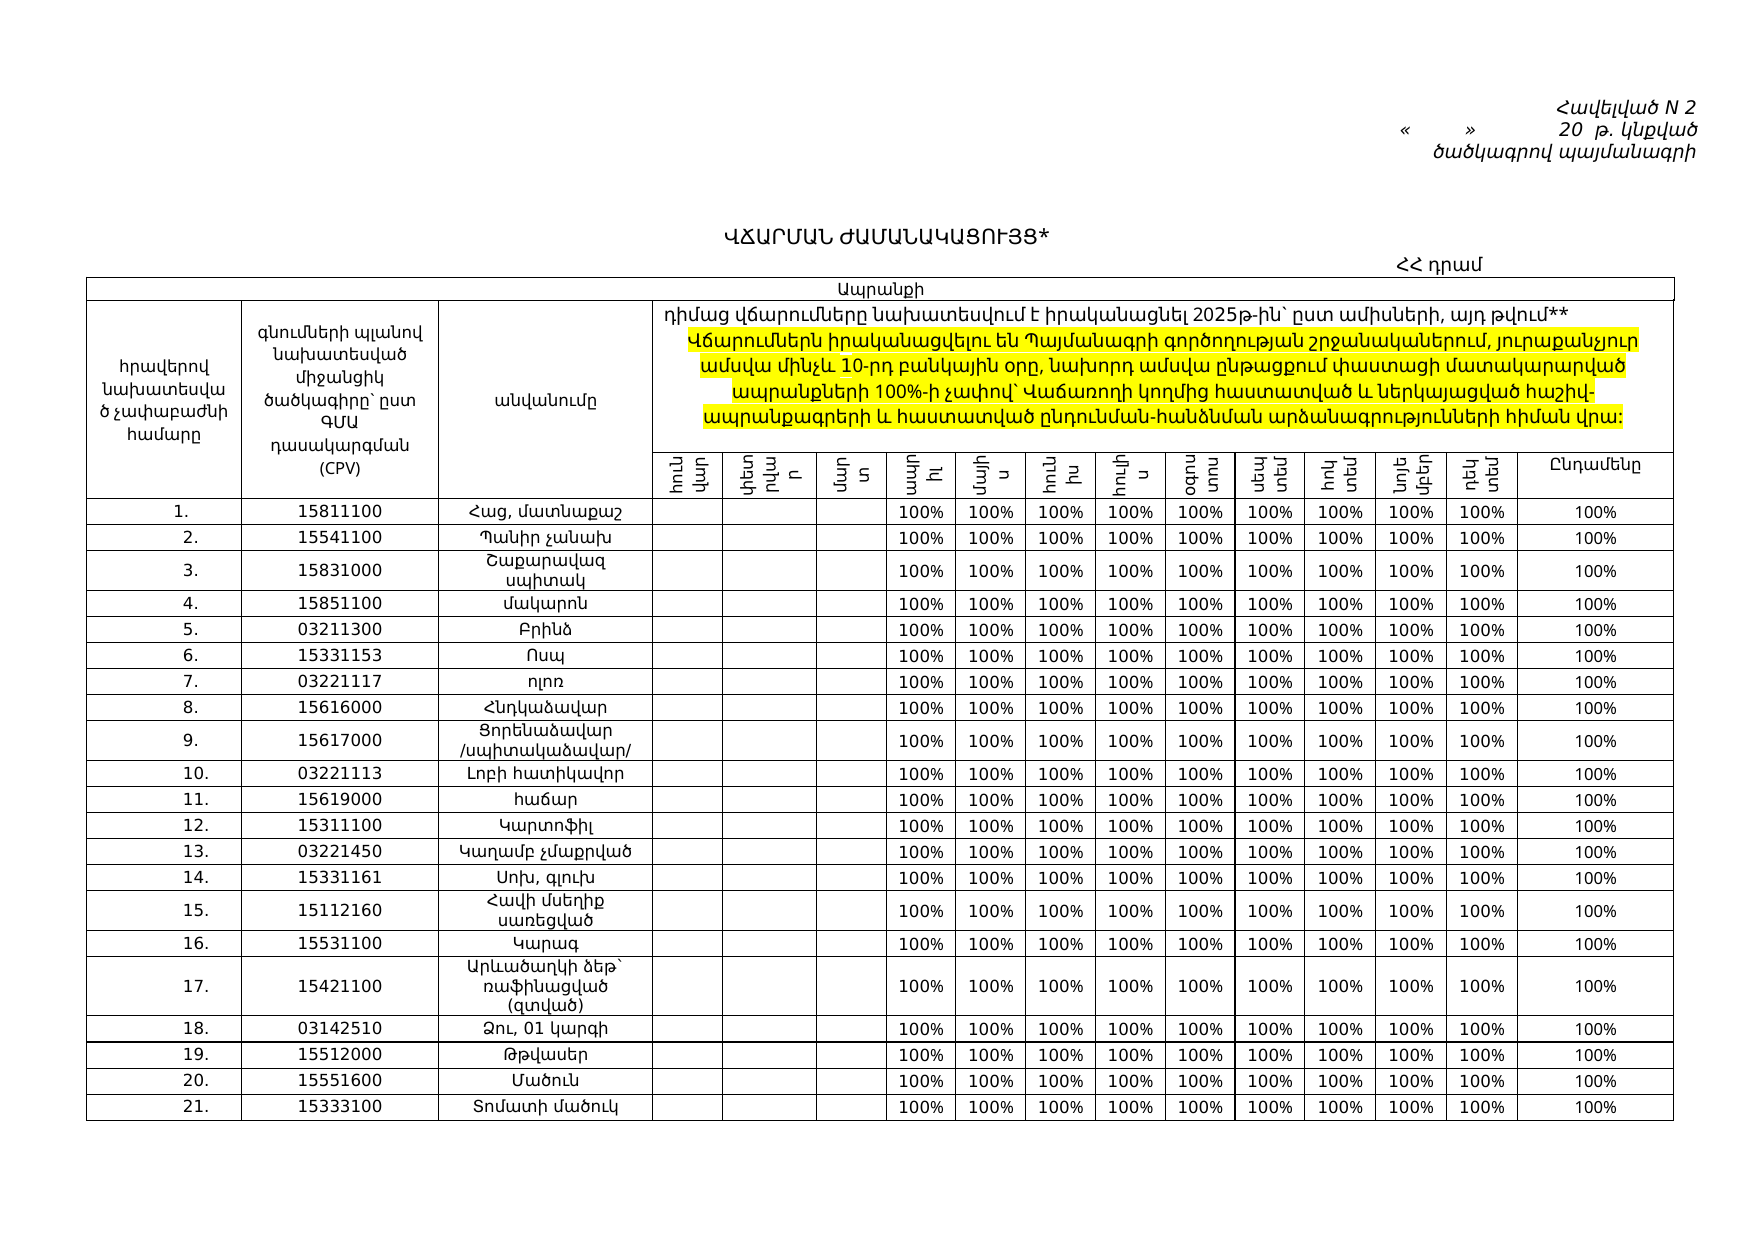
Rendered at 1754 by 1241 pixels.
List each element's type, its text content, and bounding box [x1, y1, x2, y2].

table_cell 100% [1236, 669, 1304, 694]
table_cell [87, 891, 241, 930]
table_cell 100% [887, 761, 955, 786]
table_cell 100% [1236, 1095, 1304, 1119]
table_cell 100% [1518, 761, 1673, 786]
table_cell 100% [1026, 551, 1095, 590]
table_cell 100% [1096, 931, 1165, 956]
table_cell 100% [1447, 839, 1517, 864]
table_cell 100% [1026, 1069, 1095, 1093]
table_header Ապրանքի [87, 278, 1674, 300]
table_cell 100% [1166, 591, 1234, 616]
table_cell սեպտեմբեր [1236, 453, 1304, 498]
table_cell [817, 761, 886, 786]
table_cell [723, 669, 816, 694]
table_cell 100% [1096, 551, 1165, 590]
table_cell [653, 669, 722, 694]
table_cell 100% [1376, 617, 1446, 642]
table_cell 100% [1447, 1095, 1517, 1119]
table_cell [723, 499, 816, 524]
text ՀՀ դրամ [75, 251, 1698, 277]
table_cell 100% [887, 839, 955, 864]
table_cell 15616000 [242, 695, 438, 720]
table_cell 100% [956, 891, 1025, 930]
table_cell 100% [1305, 1069, 1375, 1093]
table_cell [817, 891, 886, 930]
table_cell 100% [956, 643, 1025, 668]
table_cell 100% [1518, 931, 1673, 956]
table_cell [723, 1016, 816, 1041]
table_cell 100% [887, 721, 955, 760]
table_cell 100% [1096, 761, 1165, 786]
table_cell 100% [956, 1069, 1025, 1093]
table_cell 100% [1166, 643, 1234, 668]
table_cell ապրիլ [887, 453, 955, 498]
table_cell [817, 721, 886, 760]
table_cell 100% [956, 787, 1025, 812]
table_cell 100% [1376, 551, 1446, 590]
table_cell 100% [887, 1043, 955, 1067]
table_cell 100% [1096, 957, 1165, 1015]
table_cell 100% [887, 617, 955, 642]
table_cell 100% [1096, 617, 1165, 642]
table_cell 15617000 [242, 721, 438, 760]
table_cell [87, 957, 241, 1015]
table_cell ոլոռ [439, 669, 652, 694]
table_cell 100% [956, 617, 1025, 642]
table_cell 15619000 [242, 787, 438, 812]
table_cell 100% [887, 591, 955, 616]
table_cell Շաքարավազ սպիտակ [439, 551, 505, 590]
table_cell [653, 721, 722, 760]
text Հավելված N 2 [75, 97, 1698, 119]
table_cell Հավի մսեղիք սառեցված [439, 891, 498, 930]
table_cell 100% [1518, 525, 1673, 550]
table_cell 100% [1166, 1069, 1234, 1093]
table_cell Ձու, 01 կարգի [439, 1016, 652, 1041]
table_cell [653, 891, 722, 930]
table_cell 100% [1305, 957, 1375, 1015]
table_cell 100% [1305, 551, 1375, 590]
table_cell Կարագ [439, 931, 652, 956]
table_cell 15831000 [242, 551, 438, 590]
table_cell 100% [1447, 761, 1517, 786]
table_cell 100% [1305, 787, 1375, 812]
table_cell 100% [1376, 643, 1446, 668]
table_cell 100% [1305, 669, 1375, 694]
table_cell 100% [1376, 525, 1446, 550]
table_cell նոյեմբեր [1376, 453, 1446, 498]
table_cell [723, 839, 816, 864]
table_cell 100% [1236, 617, 1304, 642]
table_cell 15421100 [242, 957, 438, 1015]
table_cell 100% [1447, 1043, 1517, 1067]
table_cell 100% [1447, 931, 1517, 956]
table_cell [723, 1095, 816, 1119]
table_cell 15551600 [242, 1069, 438, 1093]
table_cell 100% [1166, 761, 1234, 786]
table_cell [87, 499, 241, 524]
table_cell [87, 839, 241, 864]
table_cell 100% [1166, 891, 1234, 930]
table_cell 100% [1447, 865, 1517, 890]
table_cell 100% [1518, 1069, 1673, 1093]
table_cell 100% [1305, 865, 1375, 890]
table_cell [653, 865, 722, 890]
table_cell 100% [1305, 1043, 1375, 1067]
table_cell [87, 617, 241, 642]
table_cell հոկտեմբեր [1305, 453, 1375, 498]
table_cell 100% [887, 669, 955, 694]
table_cell Կարտոֆիլ [439, 813, 652, 838]
table_cell 100% [1376, 891, 1446, 930]
table_cell [653, 499, 722, 524]
table_cell 100% [956, 591, 1025, 616]
table_cell 100% [887, 891, 955, 930]
table_cell [723, 1069, 816, 1093]
table_cell 100% [1376, 787, 1446, 812]
table_cell [723, 617, 816, 642]
table_cell [817, 787, 886, 812]
table_cell [87, 761, 241, 786]
table_cell 100% [1166, 525, 1234, 550]
table_cell 15311100 [242, 813, 438, 838]
table_cell 100% [1026, 721, 1095, 760]
table_cell 100% [1518, 669, 1673, 694]
table_cell 100% [956, 865, 1025, 890]
table_cell 100% [1166, 865, 1234, 890]
table_cell 100% [956, 551, 1025, 590]
table_cell 100% [1447, 617, 1517, 642]
table_cell [817, 591, 886, 616]
table_cell 100% [956, 525, 1025, 550]
table_cell 100% [887, 643, 955, 668]
table_cell 100% [1305, 499, 1375, 524]
table_cell 100% [887, 865, 955, 890]
table_cell 100% [1166, 617, 1234, 642]
table_cell 100% [1026, 1016, 1095, 1041]
table_cell 100% [1026, 839, 1095, 864]
table_cell 100% [1376, 1043, 1446, 1067]
text ՎՃԱՐՄԱՆ ԺԱՄԱՆԱԿԱՑՈՒՅՑ* [75, 220, 1698, 251]
table_cell 100% [1518, 1043, 1673, 1067]
table_cell դեկտեմբեր [1447, 453, 1517, 498]
table_cell մայիս [956, 453, 1025, 498]
table_cell [817, 551, 886, 590]
table_cell 100% [1236, 787, 1304, 812]
table_cell [723, 957, 816, 1015]
table_cell 100% [1166, 669, 1234, 694]
table_cell հուլիս [1096, 453, 1165, 498]
table_cell [817, 839, 886, 864]
table_cell 100% [1305, 591, 1375, 616]
table_cell [723, 525, 816, 550]
table_cell [817, 669, 886, 694]
table_cell 100% [1447, 957, 1517, 1015]
table_cell մակարոն [439, 591, 652, 616]
table_cell 100% [887, 499, 955, 524]
table_cell 100% [1236, 891, 1304, 930]
table_cell 100% [1376, 499, 1446, 524]
table_cell 100% [1026, 957, 1095, 1015]
table_cell 100% [1447, 695, 1517, 720]
table_cell 100% [1096, 525, 1165, 550]
table_cell 100% [1518, 1016, 1673, 1041]
table_cell 100% [1518, 891, 1673, 930]
table_cell 100% [1166, 499, 1234, 524]
table_cell [723, 643, 816, 668]
table_cell 100% [1518, 695, 1673, 720]
table_cell Սոխ, գլուխ [439, 865, 652, 890]
table_cell 100% [1236, 1043, 1304, 1067]
table_cell 100% [1236, 839, 1304, 864]
table_cell 100% [1376, 695, 1446, 720]
table_cell 100% [1166, 931, 1234, 956]
table_cell 100% [1236, 957, 1304, 1015]
table_cell 100% [1518, 1095, 1673, 1119]
table_cell [817, 525, 886, 550]
table_cell [87, 525, 241, 550]
table_cell 100% [1236, 931, 1304, 956]
table_cell [87, 787, 241, 812]
table_cell [653, 551, 722, 590]
table_cell 100% [1166, 787, 1234, 812]
table_cell 100% [887, 957, 955, 1015]
table_cell 100% [1166, 813, 1234, 838]
table_cell 100% [1236, 1016, 1304, 1041]
table_cell 100% [1305, 1095, 1375, 1119]
table_cell [723, 551, 816, 590]
table_cell 100% [1376, 813, 1446, 838]
table_cell [723, 1043, 816, 1067]
table_cell [653, 1043, 722, 1067]
table_cell 100% [1236, 551, 1304, 590]
table_cell [817, 865, 886, 890]
table_cell 100% [1447, 891, 1517, 930]
table_cell [723, 761, 816, 786]
table_cell 100% [956, 813, 1025, 838]
table_cell 100% [1447, 669, 1517, 694]
table_cell 100% [1305, 1016, 1375, 1041]
table_cell [653, 1016, 722, 1041]
table_cell 15112160 [242, 891, 438, 930]
table_cell [817, 643, 886, 668]
table_cell գնումների պլանով նախատեսված միջանցիկ ծածկագիրը` ըստ ԳՄԱ դասակարգման (CPV) [242, 301, 438, 498]
table_cell 100% [1376, 1069, 1446, 1093]
table_cell 100% [1518, 813, 1673, 838]
table_cell 100% [1096, 1069, 1165, 1093]
table_cell [653, 525, 722, 550]
table_cell 100% [1026, 891, 1095, 930]
table_cell 100% [1026, 865, 1095, 890]
table_cell 100% [1305, 695, 1375, 720]
table_cell 100% [1376, 721, 1446, 760]
table_cell [723, 787, 816, 812]
table_cell [723, 721, 816, 760]
table_cell Մածուն [439, 1069, 652, 1093]
table_cell հունվար [653, 453, 722, 498]
table_cell 100% [1518, 957, 1673, 1015]
table_cell 100% [1447, 1069, 1517, 1093]
table_cell 100% [1096, 813, 1165, 838]
table_cell 100% [1166, 839, 1234, 864]
table_cell [817, 617, 886, 642]
table_cell 100% [1305, 931, 1375, 956]
table_cell [87, 1016, 241, 1041]
table_cell 100% [1447, 551, 1517, 590]
table_cell 100% [956, 499, 1025, 524]
table_cell 100% [1447, 813, 1517, 838]
table_cell 100% [1096, 891, 1165, 930]
table_cell Թթվասեր [439, 1043, 652, 1067]
table_cell 100% [1305, 761, 1375, 786]
table_cell 100% [1236, 643, 1304, 668]
table_cell 100% [956, 931, 1025, 956]
table_cell 100% [1518, 839, 1673, 864]
table_cell 100% [1096, 865, 1165, 890]
table_cell 100% [1305, 617, 1375, 642]
text ծածկագրով պայմանագրի [75, 141, 1698, 163]
table_cell 100% [1447, 525, 1517, 550]
table_cell 100% [1236, 865, 1304, 890]
table_cell 15541100 [242, 525, 438, 550]
table_cell 100% [956, 839, 1025, 864]
table_cell Հնդկաձավար [439, 695, 652, 720]
table_cell 100% [956, 695, 1025, 720]
table_cell 15811100 [242, 499, 438, 524]
table_cell 100% [1096, 669, 1165, 694]
table_cell [817, 1069, 886, 1093]
table_cell 100% [1096, 1016, 1165, 1041]
table_cell [817, 1095, 886, 1119]
table_cell [653, 787, 722, 812]
table_cell 100% [956, 1016, 1025, 1041]
table_cell 03221113 [242, 761, 438, 786]
table_cell 100% [1236, 525, 1304, 550]
table_cell դիմաց վճարումները նախատեսվում է իրականացնել 2025թ-ին` ըստ ամիսների, այդ թվում** Վճարումներն իրականացվելու են Պայմանագրի գործողության շրջանականերում, յուրաքանչյուր ամսվա մինչև 10-րդ բանկային օրը, նախորդ ամսվա ընթացքում փաստացի մատակարարված ապրանքների 100%-ի չափով` Վաճառողի կողմից հաստատված և ներկայացված հաշիվ-ապրանքագրերի և հաստատված ընդունման-հանձնման արձանագրությունների հիման վրա: [653, 301, 1673, 452]
table_cell [653, 839, 722, 864]
table_cell 100% [956, 761, 1025, 786]
table_cell [87, 1043, 241, 1067]
table_cell 100% [1166, 1095, 1234, 1119]
table_cell 100% [887, 525, 955, 550]
table_cell 100% [1236, 591, 1304, 616]
table_cell 100% [956, 669, 1025, 694]
table_cell 100% [1447, 721, 1517, 760]
table_cell 100% [1376, 761, 1446, 786]
table_cell [723, 931, 816, 956]
table_cell 100% [1026, 761, 1095, 786]
table_cell 100% [1096, 695, 1165, 720]
text « » 20 թ. կնքված [75, 119, 1698, 141]
table_cell [87, 551, 241, 590]
table_cell [653, 813, 722, 838]
table_cell Ընդամենը [1518, 453, 1673, 498]
table_cell [653, 1095, 722, 1119]
table_cell 15331153 [242, 643, 438, 668]
table_cell 100% [1305, 721, 1375, 760]
table_cell 100% [1518, 643, 1673, 668]
table_cell 100% [1376, 931, 1446, 956]
table_cell հրավերով նախատեսված չափաբաժնի համարը [87, 301, 241, 498]
table_cell [87, 1069, 241, 1093]
table_cell [653, 617, 722, 642]
table_cell Արևածաղկի ձեթ` ռաֆինացված (զտված) [439, 957, 507, 1015]
table_cell Կաղամբ չմաքրված [439, 839, 652, 864]
table_cell [87, 669, 241, 694]
table_cell 100% [1026, 499, 1095, 524]
table_cell 100% [1236, 721, 1304, 760]
table_cell 100% [1305, 525, 1375, 550]
table_cell 100% [1026, 643, 1095, 668]
table_cell [87, 591, 241, 616]
table_cell [817, 931, 886, 956]
table_cell 15512000 [242, 1043, 438, 1067]
table_cell 100% [1236, 761, 1304, 786]
table_cell 100% [1376, 839, 1446, 864]
table_cell [723, 695, 816, 720]
table_cell 100% [1166, 721, 1234, 760]
table_cell 100% [1026, 591, 1095, 616]
table_cell 100% [887, 1069, 955, 1093]
table_cell 100% [1236, 695, 1304, 720]
table_cell [817, 1016, 886, 1041]
table_cell Հավի մսեղիք սառեցված [593, 891, 652, 930]
table_cell 100% [1096, 591, 1165, 616]
table_cell 100% [887, 787, 955, 812]
table_cell [653, 591, 722, 616]
table_cell 100% [1166, 1043, 1234, 1067]
table_cell [653, 643, 722, 668]
table_cell 100% [1096, 839, 1165, 864]
table_cell 100% [887, 813, 955, 838]
table_cell [653, 957, 722, 1015]
table_cell 100% [1096, 499, 1165, 524]
table_cell 100% [1518, 499, 1673, 524]
table_cell 100% [1166, 551, 1234, 590]
table_cell 100% [1026, 1043, 1095, 1067]
table_cell 03211300 [242, 617, 438, 642]
table_cell 100% [1236, 499, 1304, 524]
table_cell Պանիր չանախ [439, 525, 652, 550]
table_cell 100% [1376, 591, 1446, 616]
table_cell 100% [887, 1095, 955, 1119]
table_cell 100% [1518, 617, 1673, 642]
table_cell 100% [956, 721, 1025, 760]
table_cell 100% [1026, 931, 1095, 956]
table_cell 100% [956, 957, 1025, 1015]
table_cell [723, 891, 816, 930]
table_cell Լոբի հատիկավոր [439, 761, 652, 786]
table_cell 100% [1096, 1095, 1165, 1119]
table_cell 100% [1376, 865, 1446, 890]
table_cell [723, 813, 816, 838]
table_cell փետրվար [723, 453, 816, 498]
table_cell 100% [1236, 1069, 1304, 1093]
table_cell 100% [1518, 551, 1673, 590]
table_cell 100% [1096, 1043, 1165, 1067]
table_cell 100% [1026, 813, 1095, 838]
table_cell 100% [1518, 721, 1673, 760]
table_cell 100% [887, 695, 955, 720]
table_cell 100% [1166, 957, 1234, 1015]
table_cell 100% [956, 1043, 1025, 1067]
table_cell 100% [1305, 891, 1375, 930]
table_cell անվանումը [439, 301, 652, 498]
table_cell [723, 591, 816, 616]
table_cell 100% [1096, 787, 1165, 812]
table_cell Բրինձ [439, 617, 652, 642]
table_cell [723, 865, 816, 890]
table_cell 100% [1026, 787, 1095, 812]
table_cell [653, 1069, 722, 1093]
table_cell Արևածաղկի ձեթ` ռաֆինացված (զտված) [584, 957, 652, 1015]
table_cell 15531100 [242, 931, 438, 956]
table_cell 03142510 [242, 1016, 438, 1041]
table_cell 100% [1096, 721, 1165, 760]
table_cell [87, 643, 241, 668]
table_cell [87, 695, 241, 720]
table_cell 100% [1305, 643, 1375, 668]
table_cell 100% [1447, 1016, 1517, 1041]
table_cell 100% [1447, 643, 1517, 668]
table_cell հաճար [439, 787, 652, 812]
table_cell 100% [1026, 525, 1095, 550]
table_cell 100% [1166, 1016, 1234, 1041]
table_cell [817, 957, 886, 1015]
table_cell 100% [1096, 643, 1165, 668]
table_cell 100% [1236, 813, 1304, 838]
table_cell Տոմատի մածուկ [439, 1095, 652, 1119]
table_cell 100% [887, 551, 955, 590]
table_cell 100% [1447, 787, 1517, 812]
table_cell 15851100 [242, 591, 438, 616]
table_cell 15333100 [242, 1095, 438, 1119]
table_cell Ոսպ [439, 643, 652, 668]
table_cell հունիս [1026, 453, 1095, 498]
table_cell Հաց, մատնաքաշ [439, 499, 652, 524]
table_cell 100% [1518, 591, 1673, 616]
table_cell 100% [1026, 669, 1095, 694]
table_cell [817, 813, 886, 838]
table_cell 100% [1026, 1095, 1095, 1119]
table_cell 15331161 [242, 865, 438, 890]
table_cell 100% [1376, 957, 1446, 1015]
table_cell 100% [1376, 669, 1446, 694]
table_cell 100% [1447, 591, 1517, 616]
table_cell 100% [1376, 1095, 1446, 1119]
table_cell [817, 695, 886, 720]
table_cell 03221117 [242, 669, 438, 694]
table_cell [87, 1095, 241, 1119]
table_cell 100% [1518, 787, 1673, 812]
table_cell 03221450 [242, 839, 438, 864]
table_cell 100% [1026, 617, 1095, 642]
table_cell [87, 721, 241, 760]
table_cell [653, 695, 722, 720]
table_cell 100% [1518, 865, 1673, 890]
table_cell [87, 865, 241, 890]
table_cell [87, 931, 241, 956]
table_cell 100% [956, 1095, 1025, 1119]
table_cell Շաքարավազ սպիտակ [586, 551, 652, 590]
table_cell 100% [1305, 813, 1375, 838]
table_cell մարտ [817, 453, 886, 498]
table_cell 100% [1166, 695, 1234, 720]
table_cell 100% [1305, 839, 1375, 864]
table_cell [817, 499, 886, 524]
table_cell օգոստոս [1166, 453, 1234, 498]
table_cell 100% [887, 1016, 955, 1041]
table_cell 100% [1026, 695, 1095, 720]
table_cell 100% [1376, 1016, 1446, 1041]
table_cell [653, 931, 722, 956]
table_cell [653, 761, 722, 786]
table_cell [87, 813, 241, 838]
table_cell 100% [887, 931, 955, 956]
table_cell 100% [1447, 499, 1517, 524]
table_cell [817, 1043, 886, 1067]
